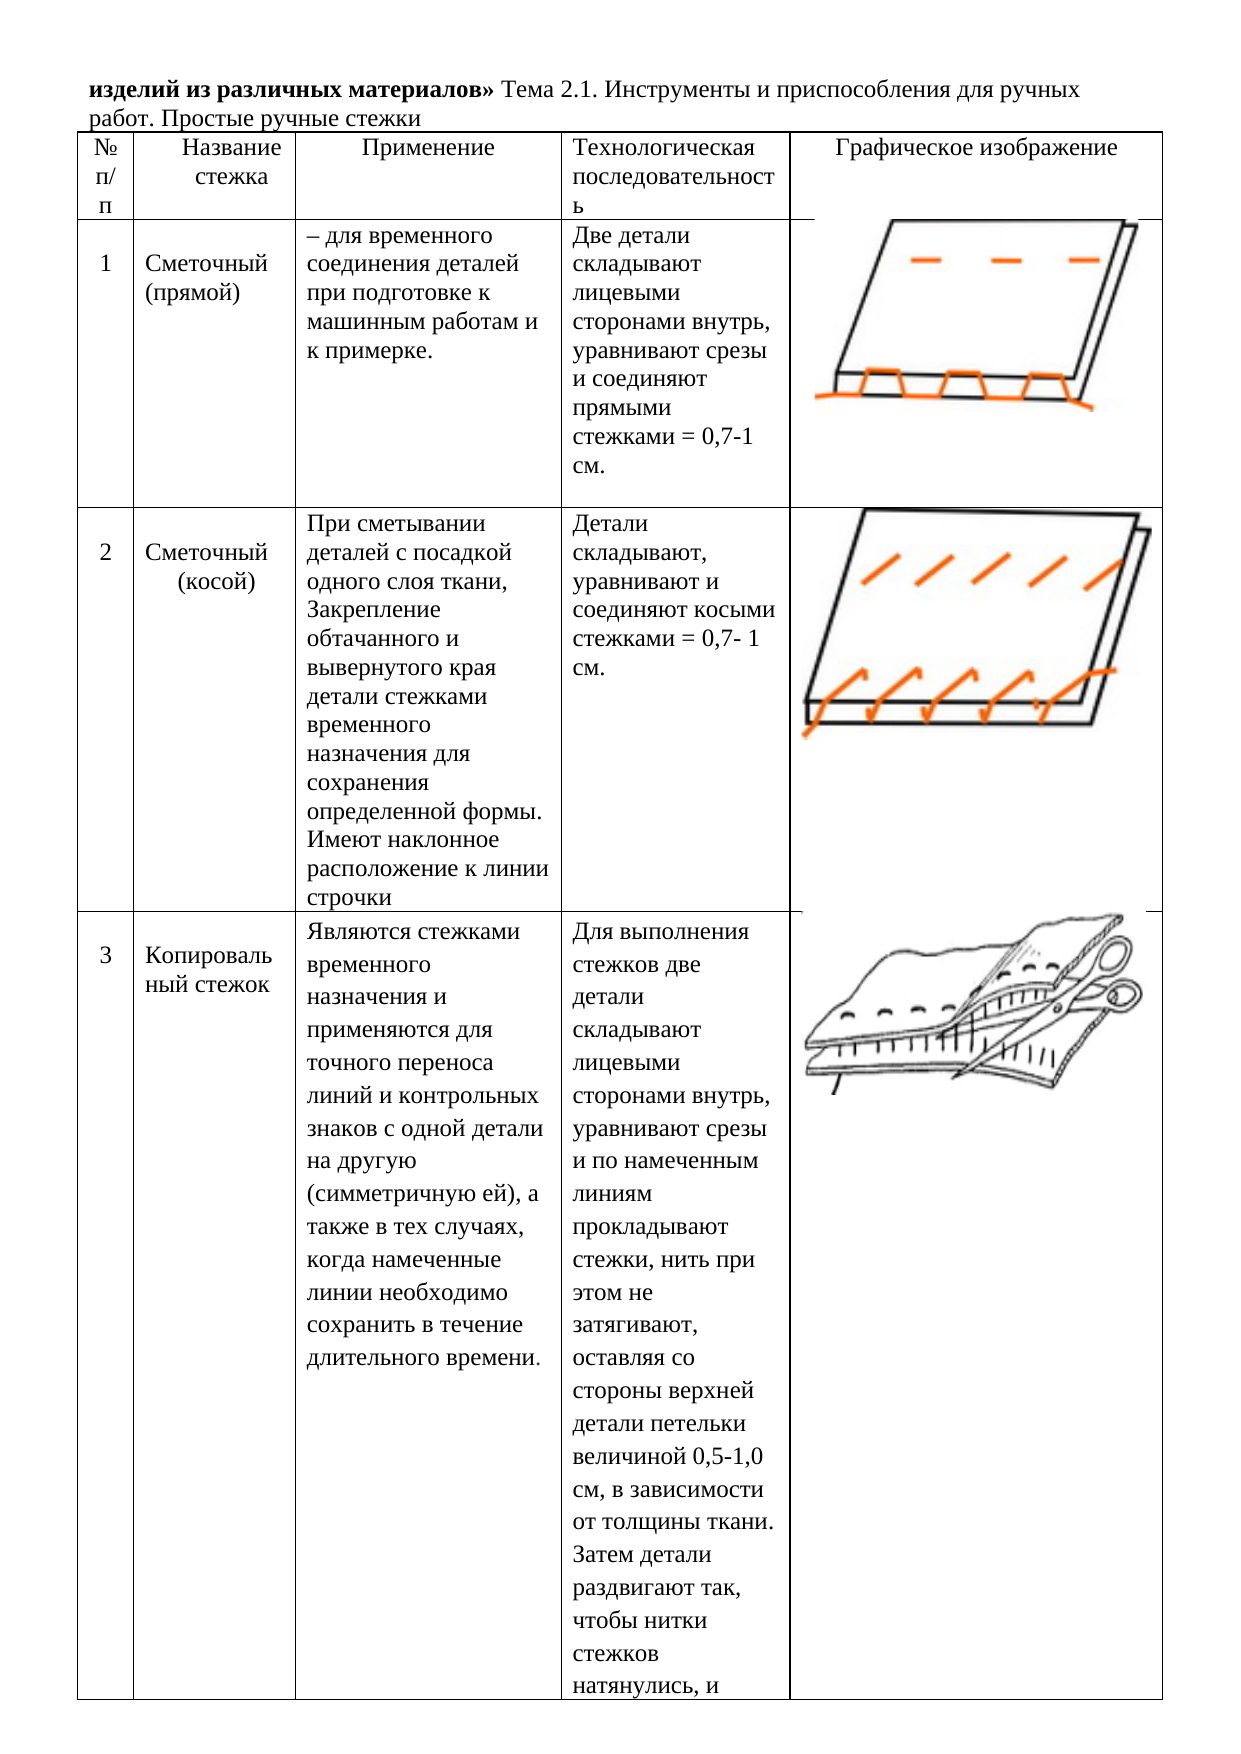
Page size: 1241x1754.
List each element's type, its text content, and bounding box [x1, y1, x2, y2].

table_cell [296, 912, 561, 1699]
picture [814, 219, 1139, 412]
table_cell Две детали складывают лицевыми сторонами внутрь, уравнивают срезы и соединяют прямыми стежками = 0,7-1 см. [562, 220, 789, 507]
table_header Название стежка [134, 133, 295, 219]
picture [801, 508, 1152, 740]
table_cell Сметочный (косой) [134, 508, 295, 911]
table_cell При сметывании деталей с посадкой одного слоя ткани, Закрепление обтачанного и вывернутого края детали стежками временного назначения для сохранения определенной формы. Имеют наклонное расположение к линии строчки [296, 508, 561, 911]
table_header Применение [296, 133, 561, 219]
table_cell – для временного соединения деталей при подготовке к машинным работам и к примерке. [296, 220, 561, 507]
table_cell 1 [78, 220, 133, 507]
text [89, 74, 1152, 131]
table_header Графическое изображение [791, 133, 1162, 219]
table_cell Сметочный (прямой) [134, 220, 295, 507]
table_cell 2 [78, 508, 133, 911]
table_cell [791, 220, 1162, 507]
table_cell [791, 508, 1162, 911]
table_header Технологическая последовательность [562, 133, 789, 219]
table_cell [562, 912, 789, 1699]
table_cell Детали складывают, уравнивают и соединяют косыми стежками = 0,7- 1 см. [562, 508, 789, 911]
table_cell [791, 912, 1162, 1699]
picture [801, 911, 1147, 1095]
table_header № п/п [78, 133, 133, 219]
table_cell 3 [78, 912, 133, 1699]
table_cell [134, 912, 295, 1699]
